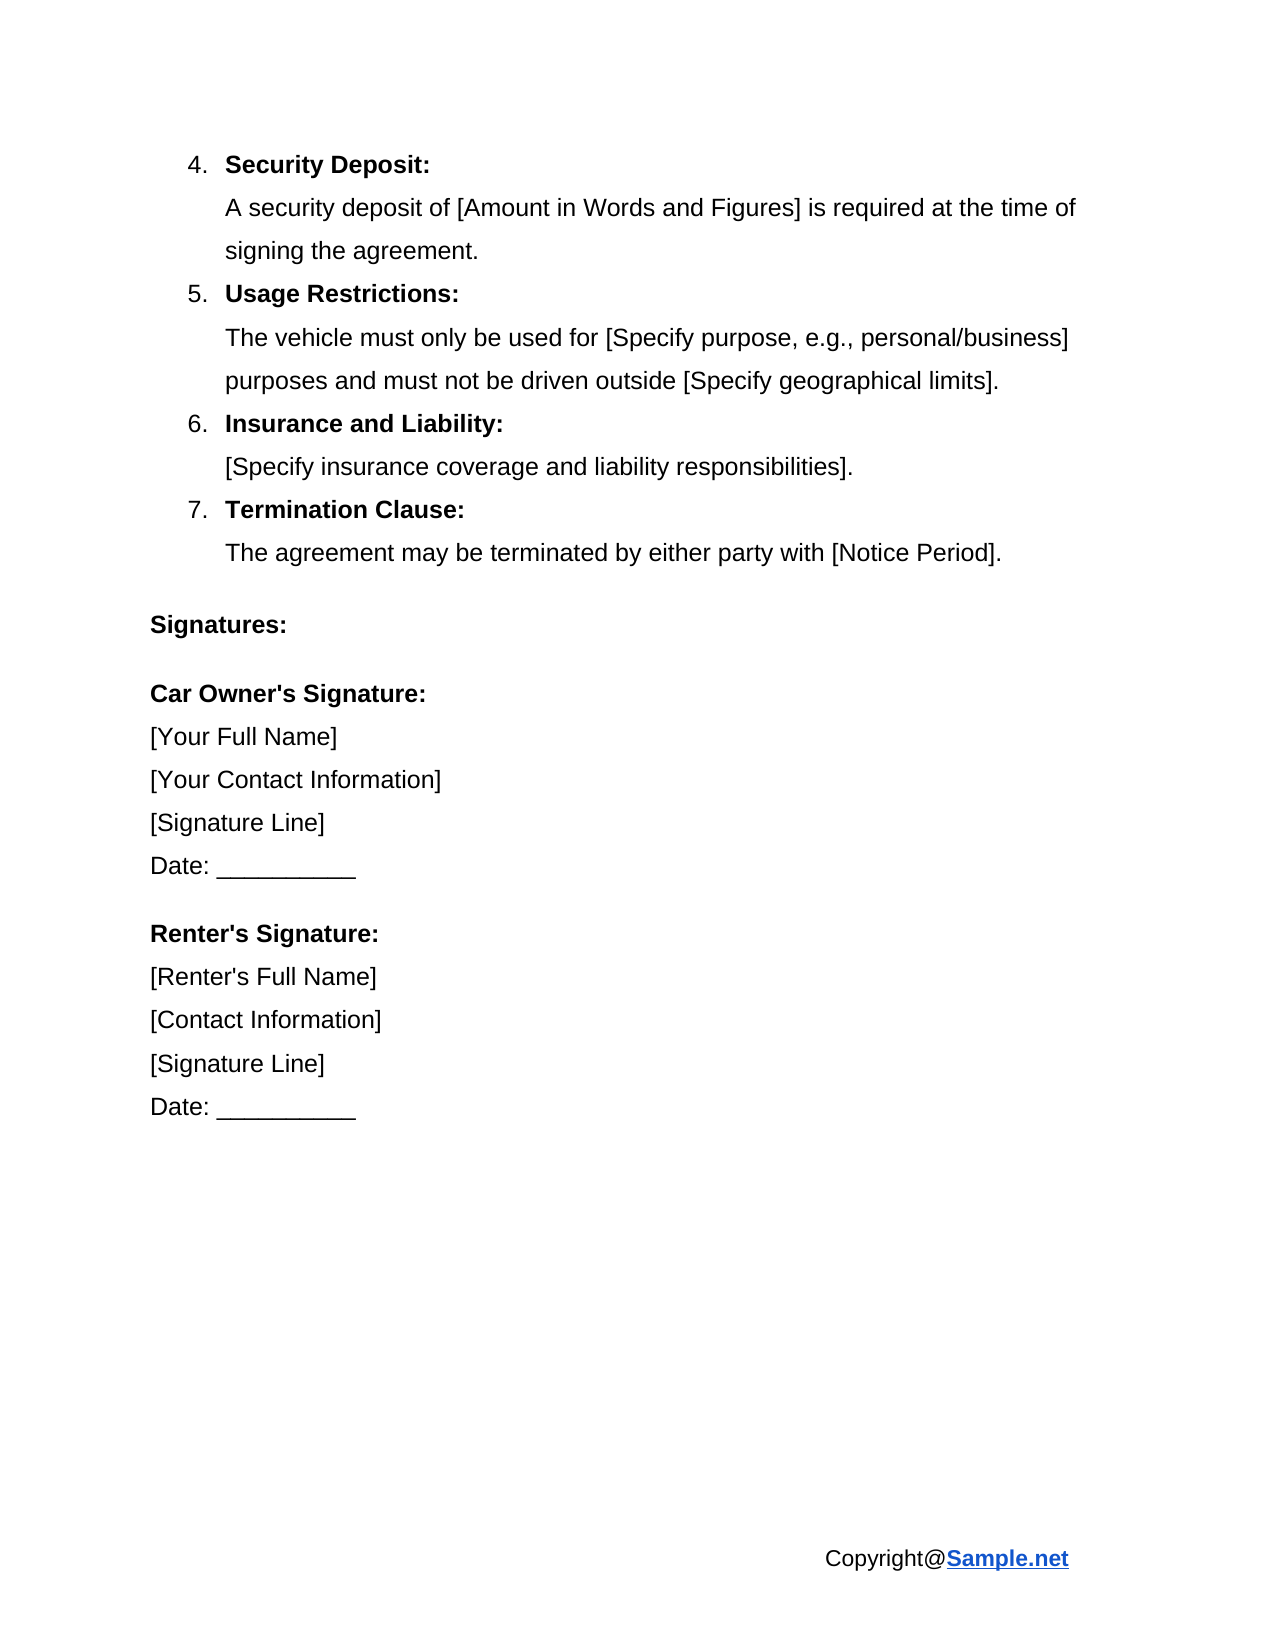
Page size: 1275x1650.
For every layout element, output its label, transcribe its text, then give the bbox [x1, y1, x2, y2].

subtitle Signatures: [150, 610, 1125, 639]
list Security Deposit: A security deposit of [Amount in Words and Figures] is required at the time of signing the agreement. [187, 150, 1125, 265]
list Termination Clause: The agreement may be terminated by either party with [Notice Period]. [187, 495, 1125, 567]
text Renter's Signature: [Renter's Full Name] [Contact Information] [Signature Line] Date: __________ [150, 919, 1125, 1120]
list Usage Restrictions: The vehicle must only be used for [Specify purpose, e.g., personal/business] purposes and must not be driven outside [Specify geographical limits]. [187, 279, 1125, 394]
text Car Owner's Signature: [Your Full Name] [Your Contact Information] [Signature Line] Date: __________ [150, 678, 1125, 880]
list Insurance and Liability: [Specify insurance coverage and liability responsibilities]. [187, 409, 1125, 481]
